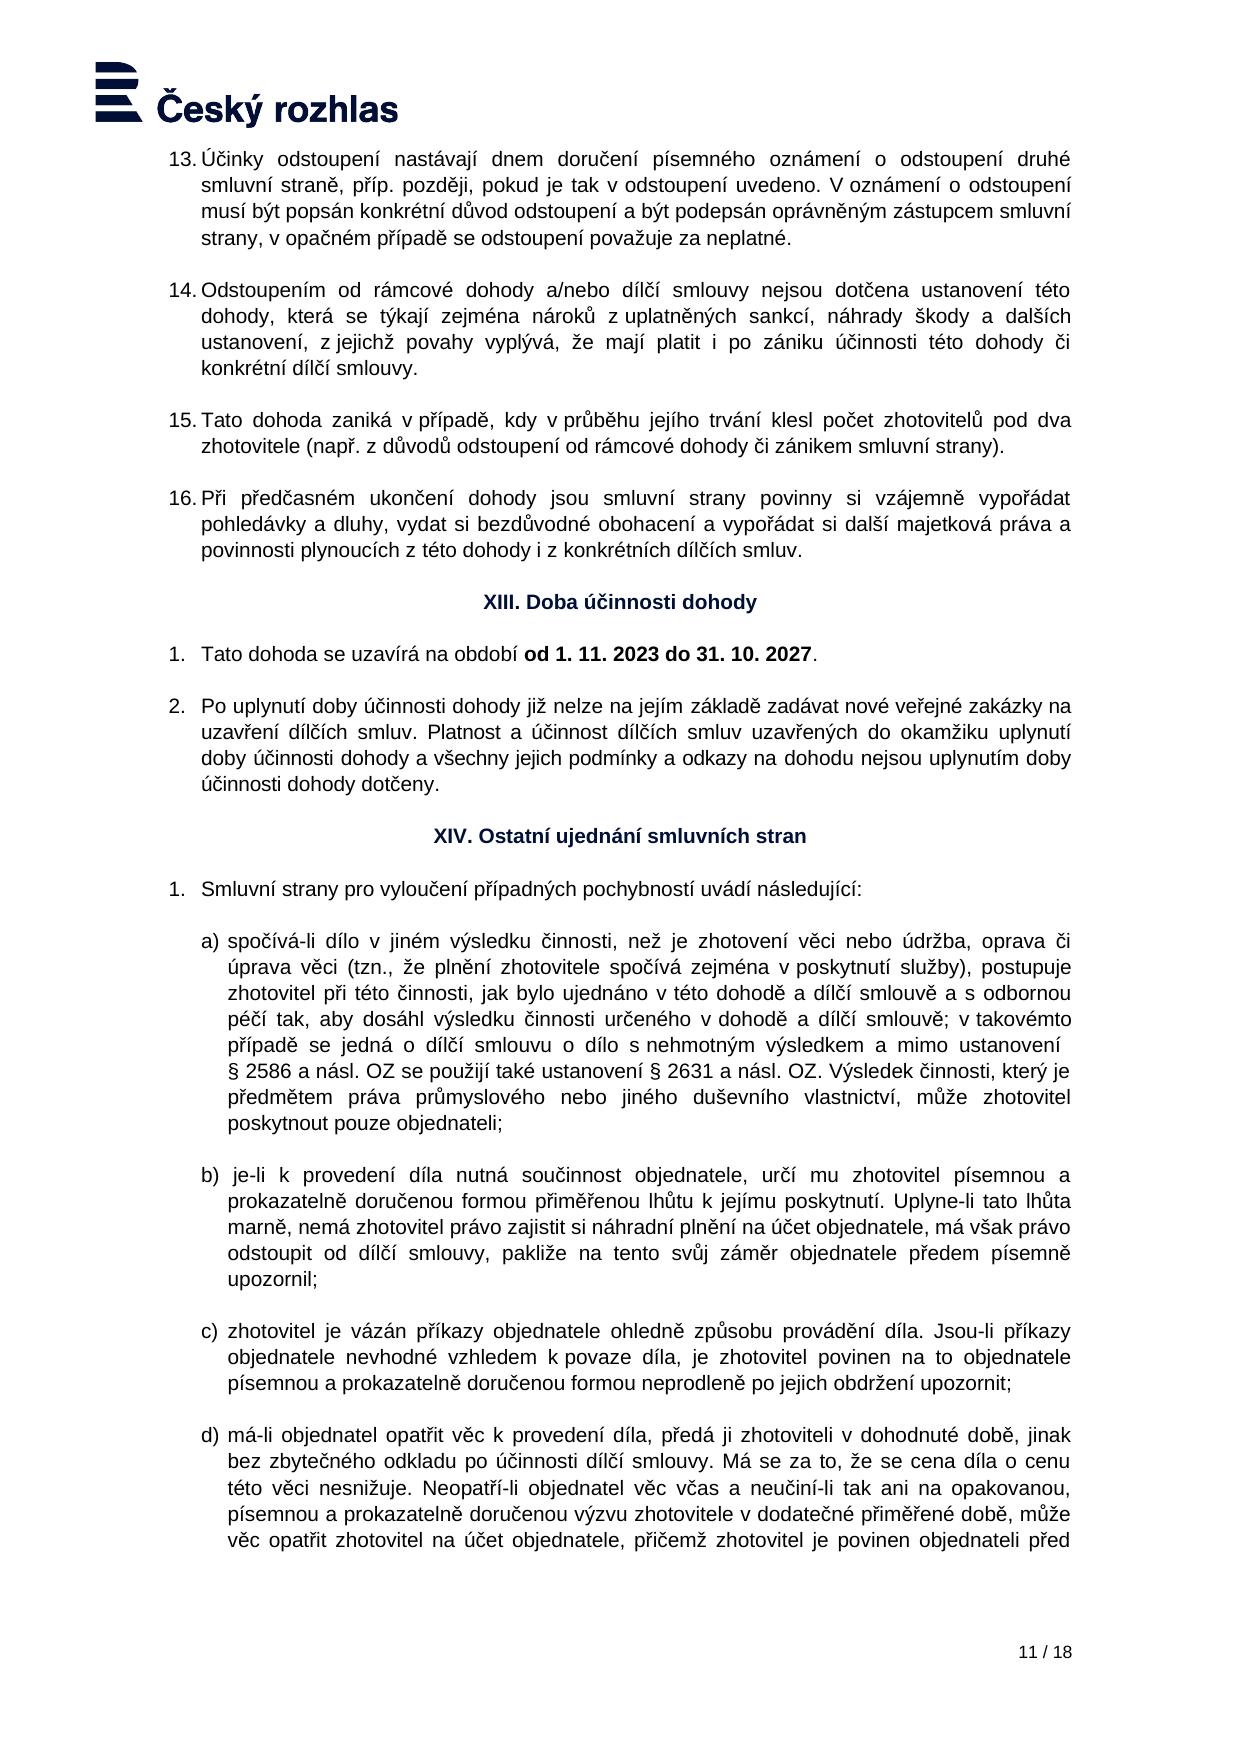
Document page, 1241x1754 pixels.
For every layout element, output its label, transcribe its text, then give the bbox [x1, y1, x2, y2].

list Tato dohoda zaniká v případě, kdy v průběhu jejího trvání klesl počet zhotovitelů pod dva zhotovitele (např. z důvodů odstoupení od rámcové dohody či zánikem smluvní strany). [168, 406, 1072, 458]
list Tato dohoda se uzavírá na období od 1. 11. 2023 do 31. 10. 2027. [168, 641, 1072, 667]
list b) je-li k provedení díla nutná součinnost objednatele, určí mu zhotovitel písemnou a prokazatelně doručenou formou přiměřenou lhůtu k jejímu poskytnutí. Uplyne-li tato lhůta marně, nemá zhotovitel právo zajistit si náhradní plnění na účet objednatele, má však právo odstoupit od dílčí smlouvy, pakliže na tento svůj záměr objednatele předem písemně upozornil; [201, 1162, 1072, 1292]
list Odstoupením od rámcové dohody a/nebo dílčí smlouvy nejsou dotčena ustanovení této dohody, která se týkají zejména nároků z uplatněných sankcí, náhrady škody a dalších ustanovení, z jejichž povahy vyplývá, že mají platit i po zániku účinnosti této dohody či konkrétní dílčí smlouvy. [168, 276, 1072, 380]
subtitle Ostatní ujednání smluvních stran [168, 823, 1072, 849]
list c) zhotovitel je vázán příkazy objednatele ohledně způsobu provádění díla. Jsou-li příkazy objednatele nevhodné vzhledem k povaze díla, je zhotovitel povinen na to objednatele písemnou a prokazatelně doručenou formou neprodleně po jejich obdržení upozornit; [201, 1318, 1072, 1396]
list Po uplynutí doby účinnosti dohody již nelze na jejím základě zadávat nové veřejné zakázky na uzavření dílčích smluv. Platnost a účinnost dílčích smluv uzavřených do okamžiku uplynutí doby účinnosti dohody a všechny jejich podmínky a odkazy na dohodu nejsou uplynutím doby účinnosti dohody dotčeny. [168, 693, 1072, 797]
list Při předčasném ukončení dohody jsou smluvní strany povinny si vzájemně vypořádat pohledávky a dluhy, vydat si bezdůvodné obohacení a vypořádat si další majetková práva a povinnosti plynoucích z této dohody i z konkrétních dílčích smluv. [168, 484, 1072, 563]
picture [95, 62, 398, 128]
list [201, 1422, 1072, 1552]
list Účinky odstoupení nastávají dnem doručení písemného oznámení o odstoupení druhé smluvní straně, příp. později, pokud je tak v odstoupení uvedeno. V oznámení o odstoupení musí být popsán konkrétní důvod odstoupení a být podepsán oprávněným zástupcem smluvní strany, v opačném případě se odstoupení považuje za neplatné. [168, 146, 1072, 250]
list Smluvní strany pro vyloučení případných pochybností uvádí následující: [168, 875, 1072, 901]
subtitle Doba účinnosti dohody [168, 589, 1072, 615]
list a) spočívá-li dílo v jiném výsledku činnosti, než je zhotovení věci nebo údržba, oprava či úprava věci (tzn., že plnění zhotovitele spočívá zejména v poskytnutí služby), postupuje zhotovitel při této činnosti, jak bylo ujednáno v této dohodě a dílčí smlouvě a s odbornou péčí tak, aby dosáhl výsledku činnosti určeného v dohodě a dílčí smlouvě; v takovémto případě se jedná o dílčí smlouvu o dílo s nehmotným výsledkem a mimo ustanovení § 2586 a násl. OZ se použijí také ustanovení § 2631 a násl. OZ. Výsledek činnosti, který je předmětem práva průmyslového nebo jiného duševního vlastnictví, může zhotovitel poskytnout pouze objednateli; [201, 927, 1072, 1136]
